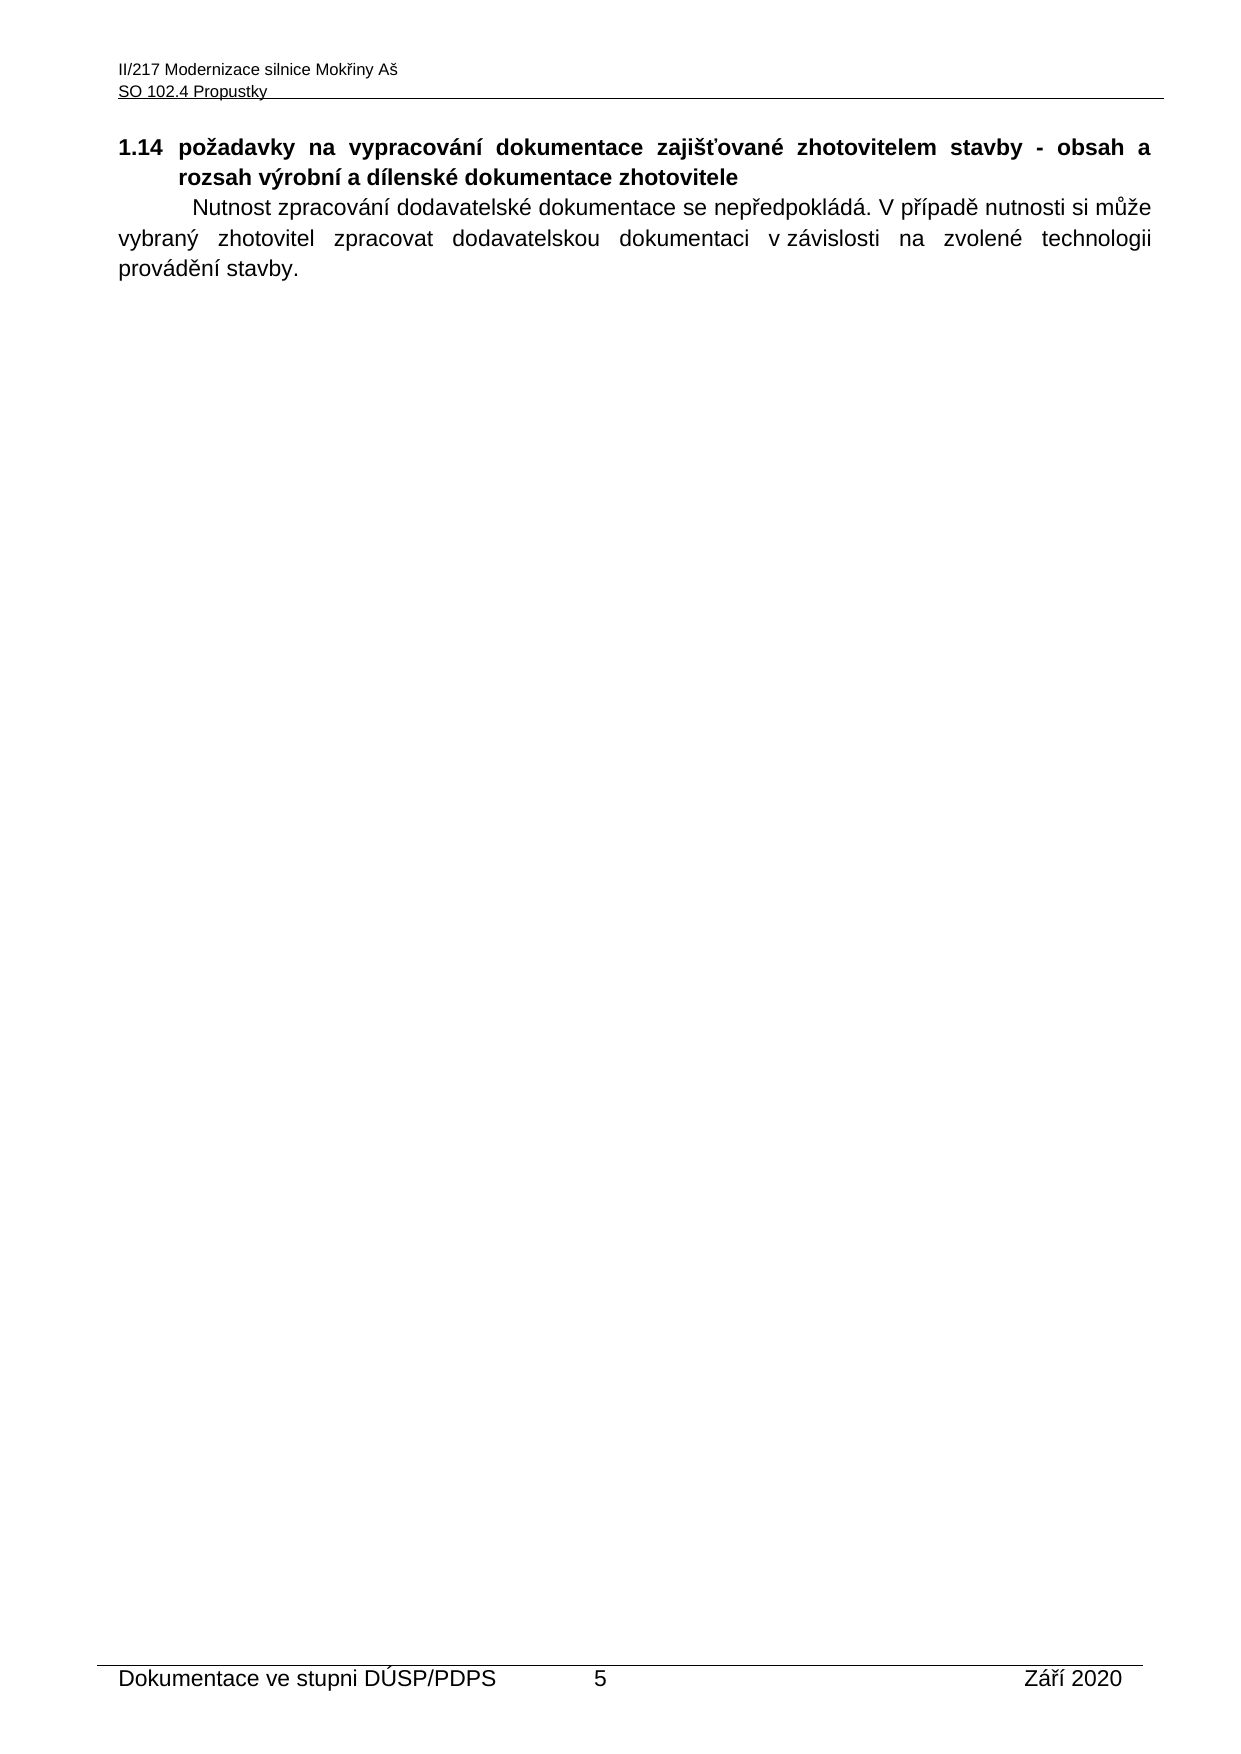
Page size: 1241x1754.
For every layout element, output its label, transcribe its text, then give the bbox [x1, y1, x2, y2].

subtitle požadavky na vypracování dokumentace zajišťované zhotovitelem stavby - obsah a rozsah výrobní a dílenské dokumentace zhotovitele [118, 134, 1152, 190]
text Nutnost zpracování dodavatelské dokumentace se nepředpokládá. V případě nutnosti si může vybraný zhotovitel zpracovat dodavatelskou dokumentaci v závislosti na zvolené technologii provádění stavby. [118, 194, 1152, 281]
